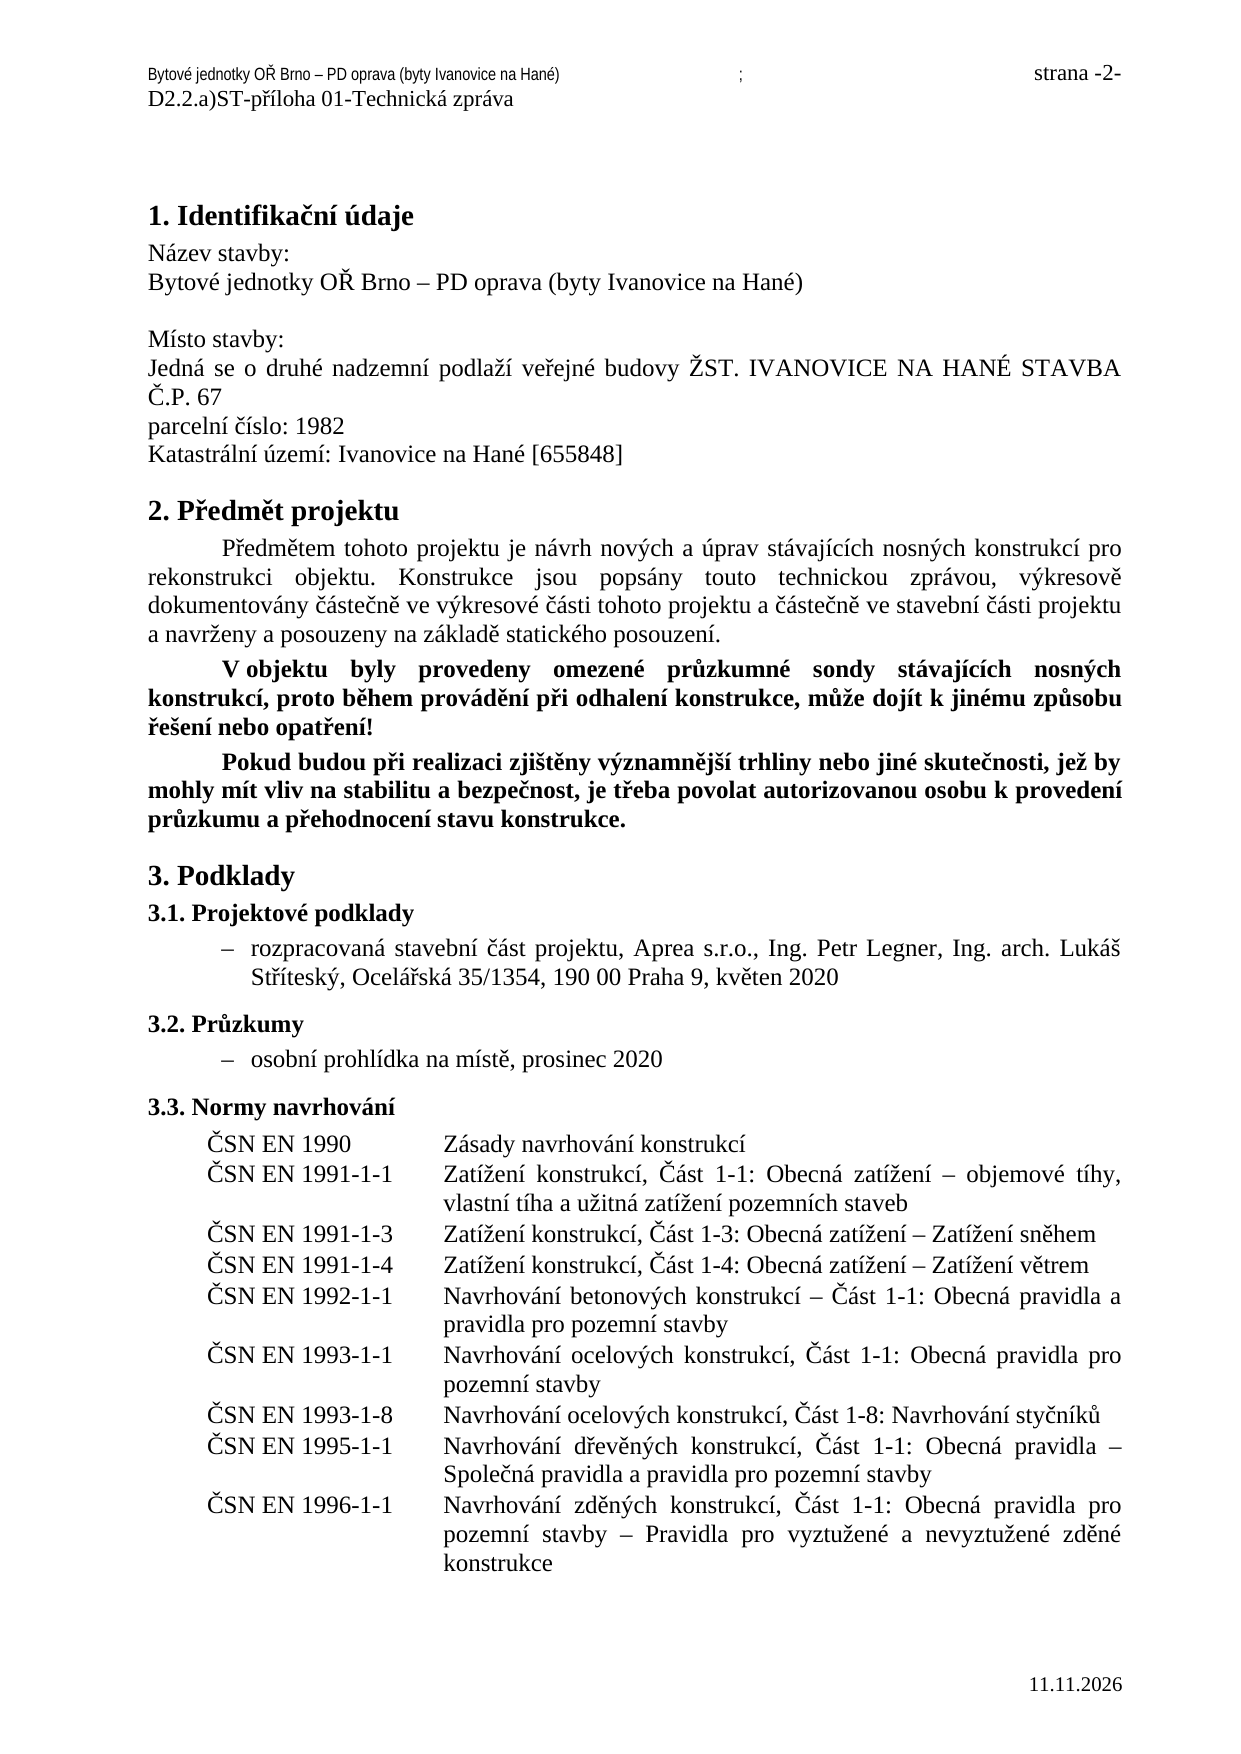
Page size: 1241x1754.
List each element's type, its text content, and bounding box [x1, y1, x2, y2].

text ČSN EN 1991-1-1 Zatížení konstrukcí, Část 1-1: Obecná zatížení – objemové tíhy, vlastní tíha a užitná zatížení pozemních staveb [207, 1159, 1122, 1217]
text ČSN EN 1996-1-1 Navrhování zděných konstrukcí, Část 1-1: Obecná pravidla pro pozemní stavby – Pravidla pro vyztužené a nevyztužené zděné konstrukce [207, 1490, 1122, 1577]
text ČSN EN 1992-1-1 Navrhování betonových konstrukcí – Část 1-1: Obecná pravidla a pravidla pro pozemní stavby [207, 1281, 1122, 1338]
text ČSN EN 1993-1-1 Navrhování ocelových konstrukcí, Část 1-1: Obecná pravidla pro pozemní stavby [207, 1340, 1122, 1398]
subtitle Podklady [148, 858, 1122, 892]
subtitle Předmět projektu [148, 493, 1122, 527]
text ČSN EN 1991-1-4 Zatížení konstrukcí, Část 1-4: Obecná zatížení – Zatížení větrem [207, 1250, 1122, 1279]
subtitle Identifikační údaje [148, 198, 1122, 232]
list rozpracovaná stavební část projektu, Aprea s.r.o., Ing. Petr Legner, Ing. arch. Lukáš Stříteský, Ocelářská 35/1354, 190 00 Praha 9, květen 2020 [221, 933, 1122, 990]
text Název stavby: [148, 238, 1107, 267]
text Jedná se o druhé nadzemní podlaží veřejné budovy ŽST. IVANOVICE NA HANÉ STAVBA Č.P. 67 [148, 353, 1122, 411]
text V objektu byly provedeny omezené průzkumné sondy stávajících nosných konstrukcí, proto během provádění při odhalení konstrukce, může dojít k jinému způsobu řešení nebo opatření! [148, 654, 1122, 741]
subtitle Průzkumy [148, 1009, 1122, 1038]
subtitle Projektové podklady [148, 898, 1122, 927]
text ČSN EN 1990 Zásady navrhování konstrukcí [207, 1129, 1122, 1157]
text Místo stavby: [148, 324, 1122, 353]
text ČSN EN 1995-1-1 Navrhování dřevěných konstrukcí, Část 1-1: Obecná pravidla – Společná pravidla a pravidla pro pozemní stavby [207, 1431, 1122, 1488]
list osobní prohlídka na místě, prosinec 2020 [221, 1044, 1122, 1073]
text Bytové jednotky OŘ Brno – PD oprava (byty Ivanovice na Hané) [148, 267, 1107, 296]
text Pokud budou při realizaci zjištěny významnější trhliny nebo jiné skutečnosti, jež by mohly mít vliv na stabilitu a bezpečnost, je třeba povolat autorizovanou osobu k provedení průzkumu a přehodnocení stavu konstrukce. [148, 747, 1122, 833]
text ČSN EN 1993-1-8 Navrhování ocelových konstrukcí, Část 1-8: Navrhování styčníků [207, 1400, 1122, 1429]
text Předmětem tohoto projektu je návrh nových a úprav stávajících nosných konstrukcí pro rekonstrukci objektu. Konstrukce jsou popsány touto technickou zprávou, výkresově dokumentovány částečně ve výkresové části tohoto projektu a částečně ve stavební části projektu a navrženy a posouzeny na základě statického posouzení. [148, 533, 1122, 648]
text Katastrální území: Ivanovice na Hané [655848] [148, 439, 1122, 468]
text parcelní číslo: 1982 [148, 411, 1122, 439]
subtitle Normy navrhování [148, 1092, 1122, 1120]
text ČSN EN 1991-1-3 Zatížení konstrukcí, Část 1-3: Obecná zatížení – Zatížení sněhem [207, 1219, 1122, 1248]
